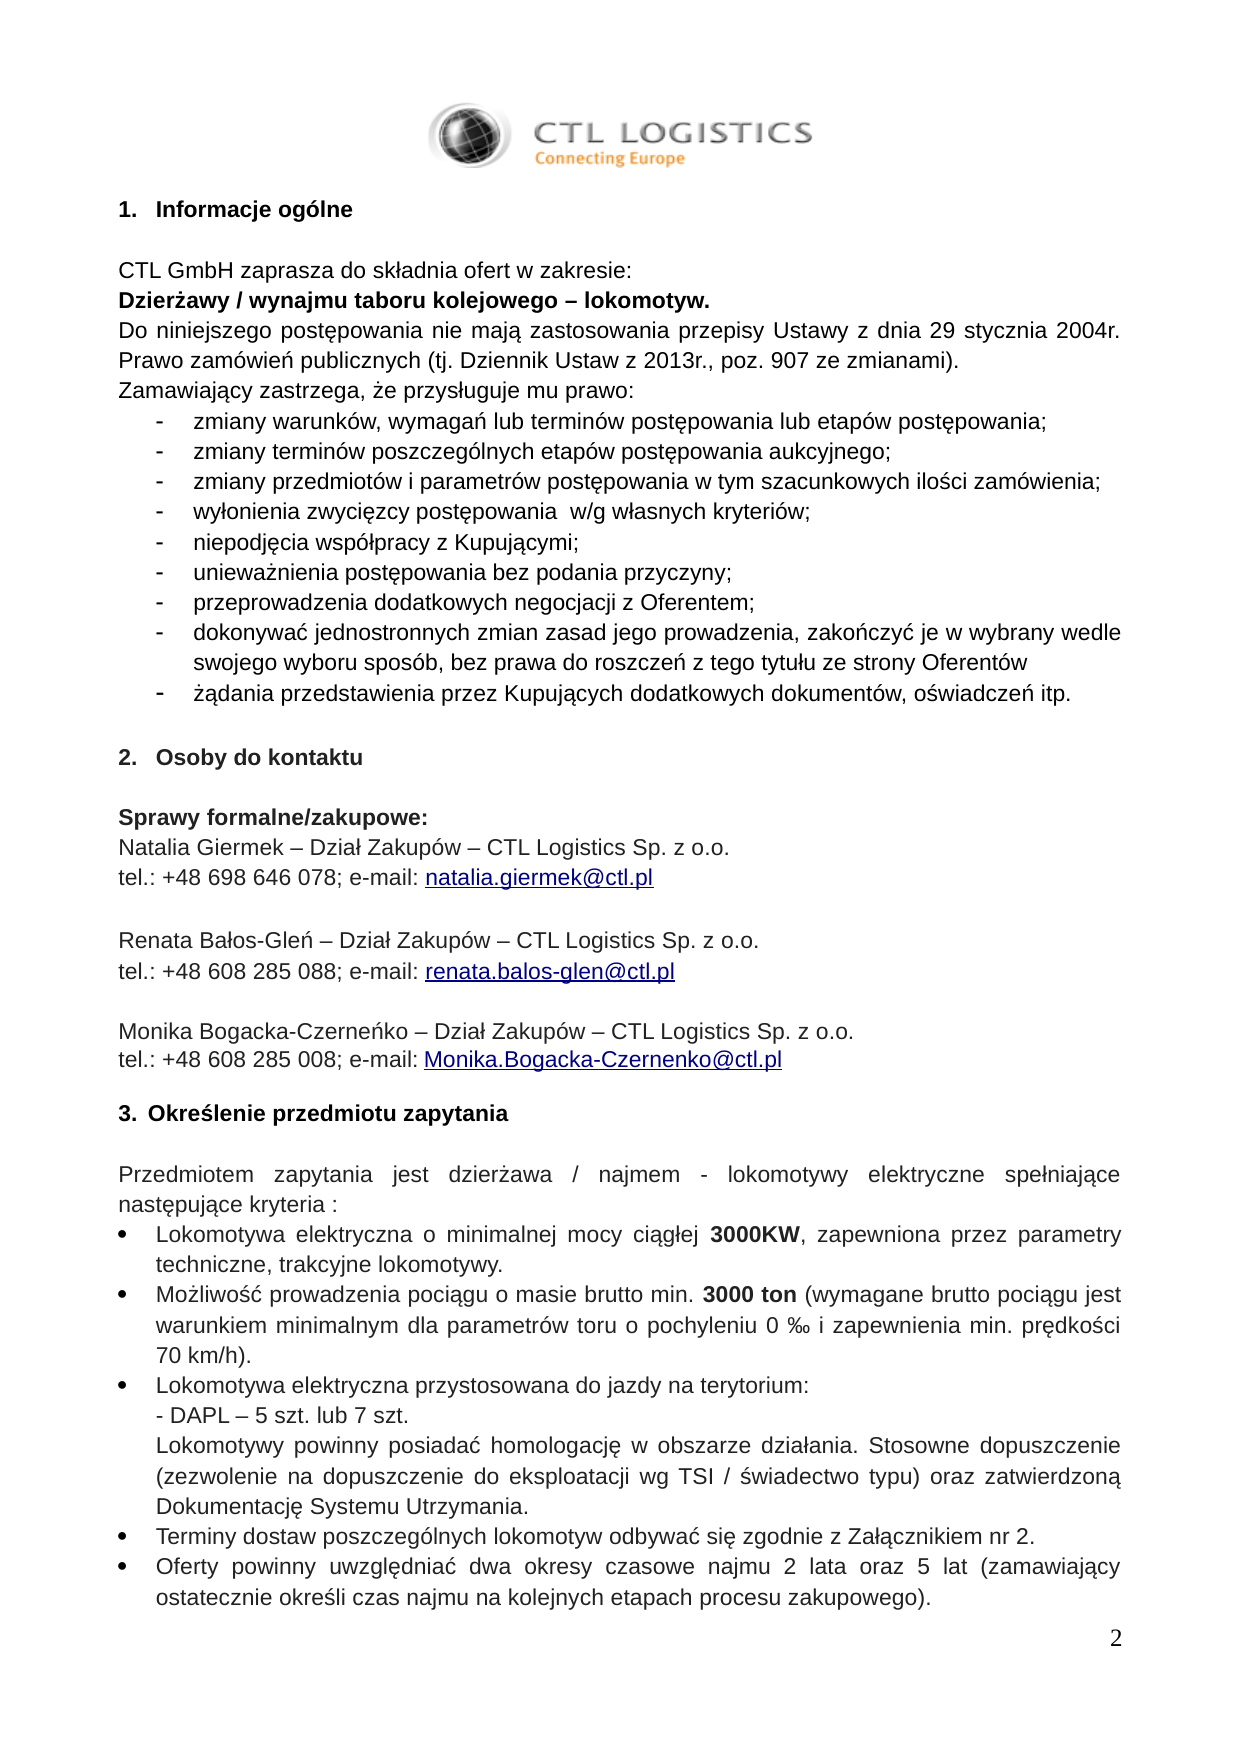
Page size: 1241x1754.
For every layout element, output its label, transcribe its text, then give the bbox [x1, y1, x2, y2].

list Lokomotywa elektryczna przystosowana do jazdy na terytorium: [118, 1372, 1122, 1398]
text Do niniejszego postępowania nie mają zastosowania przepisy Ustawy z dnia 29 stycznia 2004r. Prawo zamówień publicznych (tj. Dziennik Ustaw z 2013r., poz. 907 ze zmianami). [118, 317, 1122, 374]
list Osoby do kontaktu [118, 743, 1122, 770]
list Określenie przedmiotu zapytania [118, 1100, 1122, 1126]
text tel.: +48 608 285 008; e-mail: Monika.Bogacka-Czernenko@ctl.pl [118, 1046, 1122, 1072]
text CTL GmbH zaprasza do składnia ofert w zakresie: [118, 257, 1122, 283]
text tel.: +48 698 646 078; e-mail: natalia.giermek@ctl.pl [118, 864, 1181, 891]
list Możliwość prowadzenia pociągu o masie brutto min. 3000 ton (wymagane brutto pociągu jest warunkiem minimalnym dla parametrów toru o pochyleniu 0 ‰ i zapewnienia min. prędkości 70 km/h). [118, 1281, 1122, 1368]
list wyłonienia zwycięzcy postępowania w/g własnych kryteriów; [156, 498, 1122, 525]
text - DAPL – 5 szt. lub 7 szt. [156, 1402, 1122, 1428]
text Natalia Giermek – Dział Zakupów – CTL Logistics Sp. z o.o. [118, 834, 1181, 860]
list zmiany terminów poszczególnych etapów postępowania aukcyjnego; [156, 438, 1122, 464]
list unieważnienia postępowania bez podania przyczyny; [156, 559, 1122, 585]
picture [394, 73, 847, 168]
list zmiany przedmiotów i parametrów postępowania w tym szacunkowych ilości zamówienia; [156, 468, 1122, 494]
list Lokomotywa elektryczna o minimalnej mocy ciągłej 3000KW, zapewniona przez parametry techniczne, trakcyjne lokomotywy. [118, 1221, 1122, 1277]
text tel.: +48 608 285 088; e-mail: renata.balos-glen@ctl.pl [118, 958, 1181, 984]
list przeprowadzenia dodatkowych negocjacji z Oferentem; [156, 589, 1122, 615]
list dokonywać jednostronnych zmian zasad jego prowadzenia, zakończyć je w wybrany wedle swojego wyboru sposób, bez prawa do roszczeń z tego tytułu ze strony Oferentów [156, 619, 1122, 676]
text Sprawy formalne/zakupowe: [118, 804, 1181, 830]
text Zamawiający zastrzega, że przysługuje mu prawo: [118, 377, 1122, 404]
text Monika Bogacka-Czerneńko – Dział Zakupów – CTL Logistics Sp. z o.o. [118, 1018, 1122, 1044]
list zmiany warunków, wymagań lub terminów postępowania lub etapów postępowania; [156, 408, 1122, 434]
list Informacje ogólne [118, 196, 1122, 223]
list Terminy dostaw poszczególnych lokomotyw odbywać się zgodnie z Załącznikiem nr 2. [118, 1523, 1122, 1549]
list niepodjęcia współpracy z Kupującymi; [156, 528, 1122, 555]
list Oferty powinny uwzględniać dwa okresy czasowe najmu 2 lata oraz 5 lat (zamawiający ostatecznie określi czas najmu na kolejnych etapach procesu zakupowego). [118, 1553, 1122, 1610]
list żądania przedstawienia przez Kupujących dodatkowych dokumentów, oświadczeń itp. [156, 679, 1122, 706]
text Renata Bałos-Gleń – Dział Zakupów – CTL Logistics Sp. z o.o. [118, 927, 1181, 954]
text Przedmiotem zapytania jest dzierżawa / najmem - lokomotywy elektryczne spełniające następujące kryteria : [118, 1161, 1122, 1217]
text Dzierżawy / wynajmu taboru kolejowego – lokomotyw. [118, 287, 1122, 313]
text Lokomotywy powinny posiadać homologację w obszarze działania. Stosowne dopuszczenie (zezwolenie na dopuszczenie do eksploatacji wg TSI / świadectwo typu) oraz zatwierdzoną Dokumentację Systemu Utrzymania. [156, 1432, 1122, 1519]
